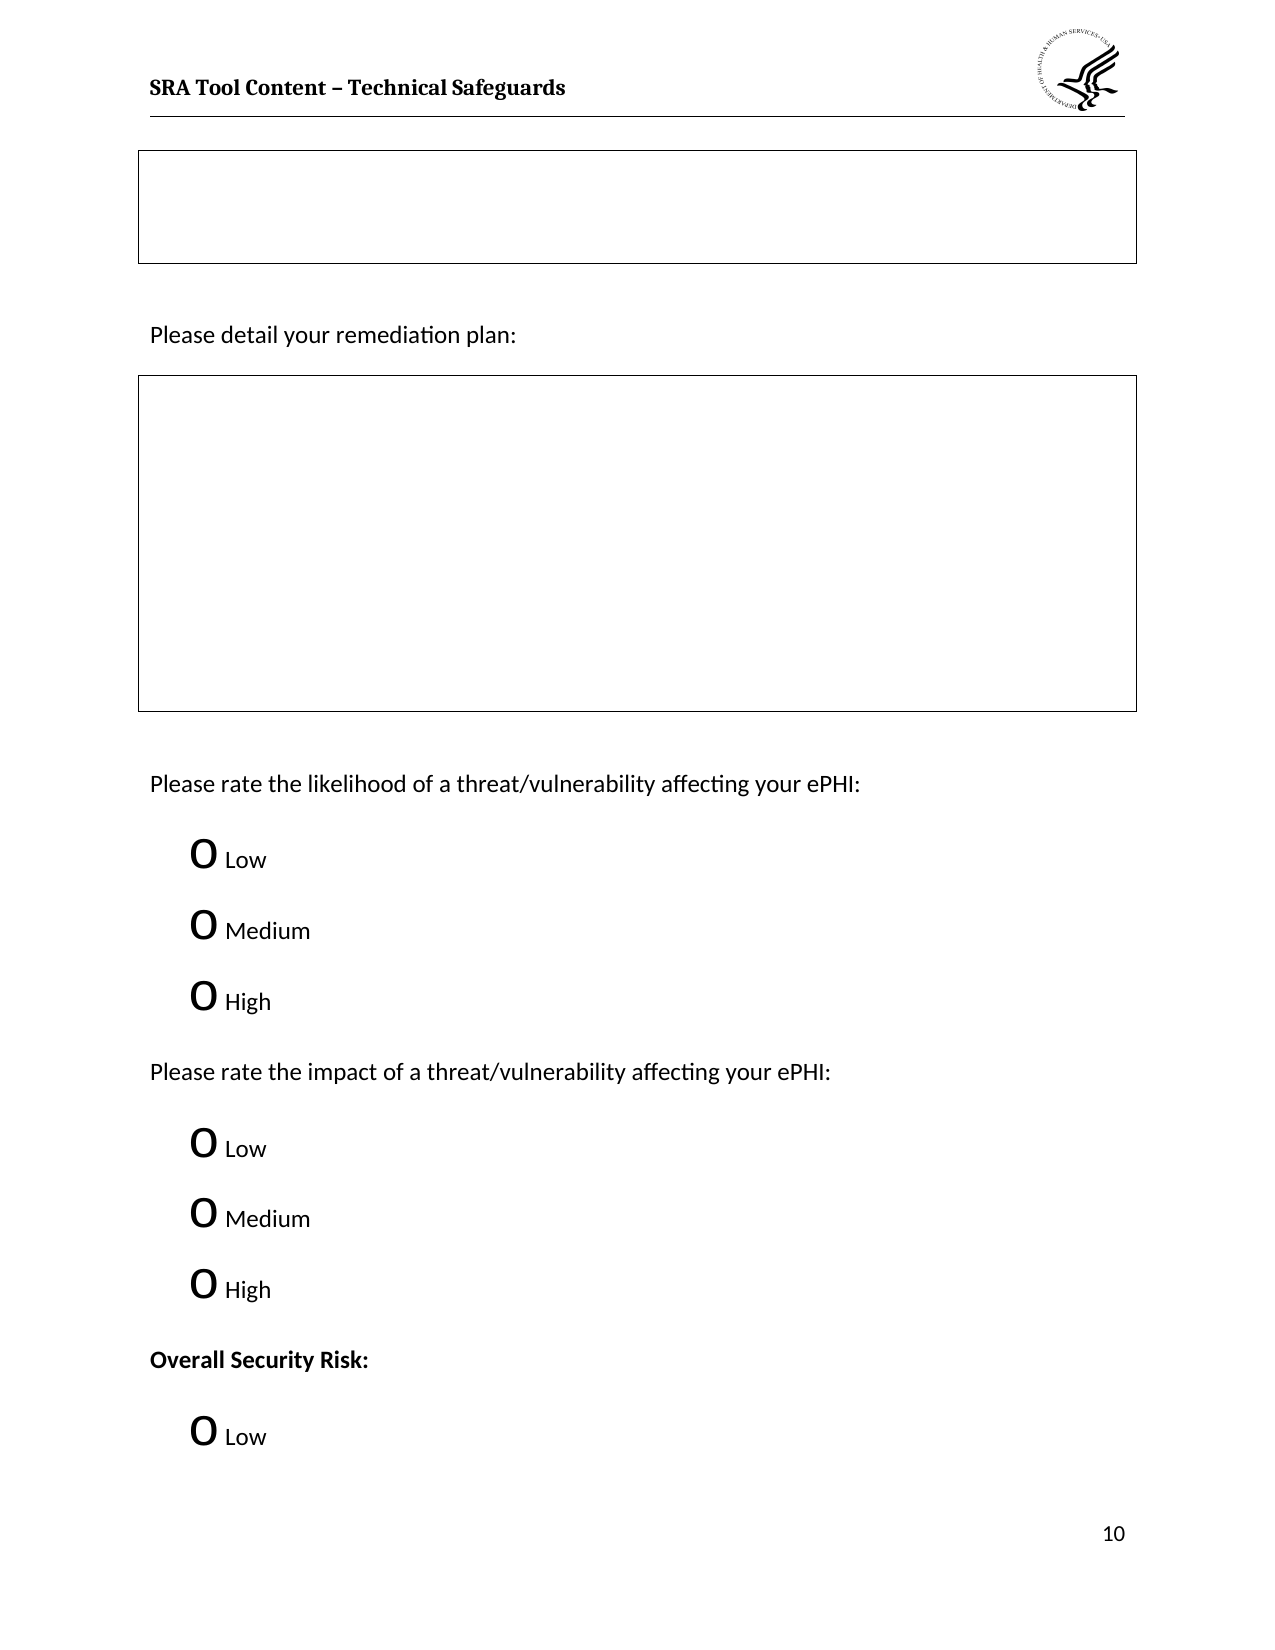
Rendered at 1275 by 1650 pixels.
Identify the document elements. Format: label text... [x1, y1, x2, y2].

text Please detail your remediation plan: [150, 319, 1125, 350]
list Medium [187, 894, 1125, 956]
table_header [139, 151, 1136, 262]
list Medium [187, 1182, 1125, 1244]
list Low [187, 824, 1125, 885]
picture [1037, 29, 1119, 111]
text Please rate the impact of a threat/vulnerability affecting your ePHI: [150, 1056, 1125, 1087]
list High [187, 1253, 1125, 1314]
text Please rate the likelihood of a threat/vulnerability affecting your ePHI: [150, 768, 1125, 798]
text Overall Security Risk: [150, 1344, 1125, 1375]
list Low [187, 1112, 1125, 1173]
list Low [187, 1400, 1125, 1462]
table_header [139, 376, 1136, 711]
list High [187, 965, 1125, 1026]
